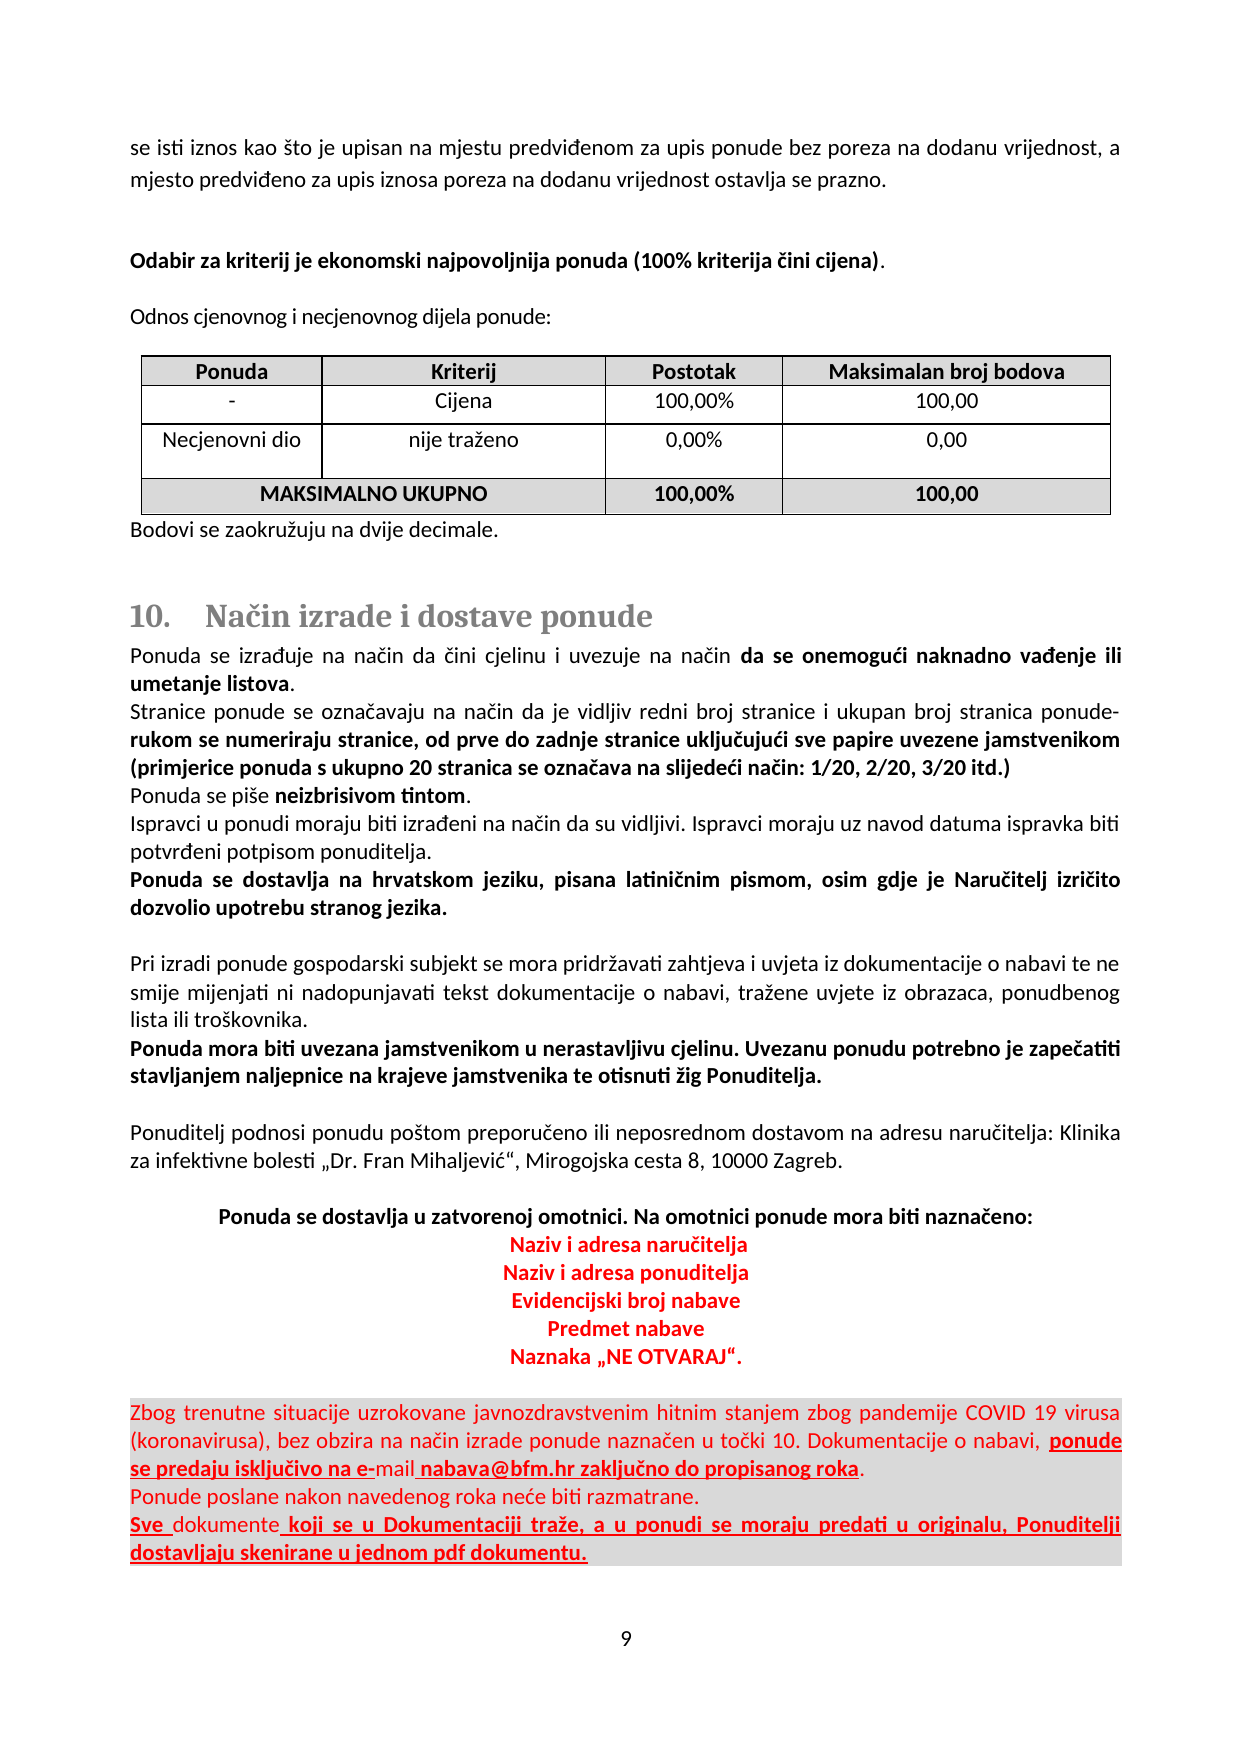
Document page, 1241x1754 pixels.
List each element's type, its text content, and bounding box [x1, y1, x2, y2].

text Ispravci u ponudi moraju biti izrađeni na način da su vidljivi. Ispravci moraju uz navod datuma ispravka biti potvrđeni potpisom ponuditelja. [130, 809, 1122, 866]
text Ponuda se dostavlja na hrvatskom jeziku, pisana latiničnim pismom, osim gdje je Naručitelj izričito dozvolio upotrebu stranog jezika. [130, 866, 1122, 922]
text Stranice ponude se označavaju na način da je vidljiv redni broj stranice i ukupan broj stranica ponude- rukom se numeriraju stranice, od prve do zadnje stranice uključujući sve papire uvezene jamstvenikom (primjerice ponuda s ukupno 20 stranica se označava na slijedeći način: 1/20, 2/20, 3/20 itd.) [130, 697, 1122, 781]
text Ponuda se izrađuje na način da čini cjelinu i uvezuje na način da se onemogući naknadno vađenje ili umetanje listova. [130, 641, 1122, 697]
text Ponude poslane nakon navedenog roka neće biti razmatrane. [130, 1482, 1122, 1510]
text Predmet nabave [130, 1314, 1122, 1342]
text Sve dokumente koji se u Dokumentaciji traže, a u ponudi se moraju predati u originalu, Ponuditelji dostavljaju skenirane u jednom pdf dokumentu. [130, 1510, 1122, 1566]
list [130, 133, 1122, 193]
table_cell - [142, 386, 321, 423]
text Naznaka „NE OTVARAJ“. [130, 1342, 1122, 1370]
text Evidencijski broj nabave [130, 1286, 1122, 1314]
text Način izrade i dostave ponude [130, 597, 1122, 636]
table_header Postotak [606, 357, 782, 385]
list Bodovi se zaokružuju na dvije decimale. [130, 515, 1122, 543]
text Naziv i adresa ponuditelja [130, 1258, 1122, 1286]
text Ponuditelj podnosi ponudu poštom preporučeno ili neposrednom dostavom na adresu naručitelja: Klinika za infektivne bolesti „Dr. Fran Mihaljević“, Mirogojska cesta 8, 10000 Zagreb. [130, 1118, 1122, 1174]
text Zbog trenutne situacije uzrokovane javnozdravstvenim hitnim stanjem zbog pandemije COVID 19 virusa (koronavirusa), bez obzira na način izrade ponude naznačen u točki 10. Dokumentacije o nabavi, ponude se predaju isključivo na e-mail nabava@bfm.hr zaključno do propisanog roka. [130, 1398, 1122, 1482]
text Ponuda se piše neizbrisivom tintom. [130, 781, 1122, 809]
table_cell 0,00 [783, 425, 1110, 477]
list Odnos cjenovnog i necjenovnog dijela ponude: [130, 302, 1122, 330]
table_cell 100,00 [783, 479, 1110, 513]
text Odabir za kriterij je ekonomski najpovoljnija ponuda (100% kriterija čini cijena). [130, 246, 1122, 274]
table_cell nije traženo [323, 425, 605, 477]
text Naziv i adresa naručitelja [130, 1230, 1122, 1258]
table_header Ponuda [142, 357, 321, 385]
table_cell 0,00% [606, 425, 782, 477]
table_cell Necjenovni dio [142, 425, 321, 477]
table_cell 100,00% [606, 479, 782, 513]
table_cell MAKSIMALNO UKUPNO [142, 479, 605, 513]
table_cell Cijena [323, 386, 605, 423]
text Pri izradi ponude gospodarski subjekt se mora pridržavati zahtjeva i uvjeta iz dokumentacije o nabavi te ne smije mijenjati ni nadopunjavati tekst dokumentacije o nabavi, tražene uvjete iz obrazaca, ponudbenog lista ili troškovnika. [130, 949, 1122, 1034]
table_cell 100,00% [606, 386, 782, 423]
text Ponuda se dostavlja u zatvorenoj omotnici. Na omotnici ponude mora biti naznačeno: [130, 1202, 1122, 1230]
table_header Kriterij [323, 357, 605, 385]
text Ponuda mora biti uvezana jamstvenikom u nerastavljivu cjelinu. Uvezanu ponudu potrebno je zapečatiti stavljanjem naljepnice na krajeve jamstvenika te otisnuti žig Ponuditelja. [130, 1034, 1122, 1090]
table_header Maksimalan broj bodova [783, 357, 1110, 385]
table_cell 100,00 [783, 386, 1110, 423]
